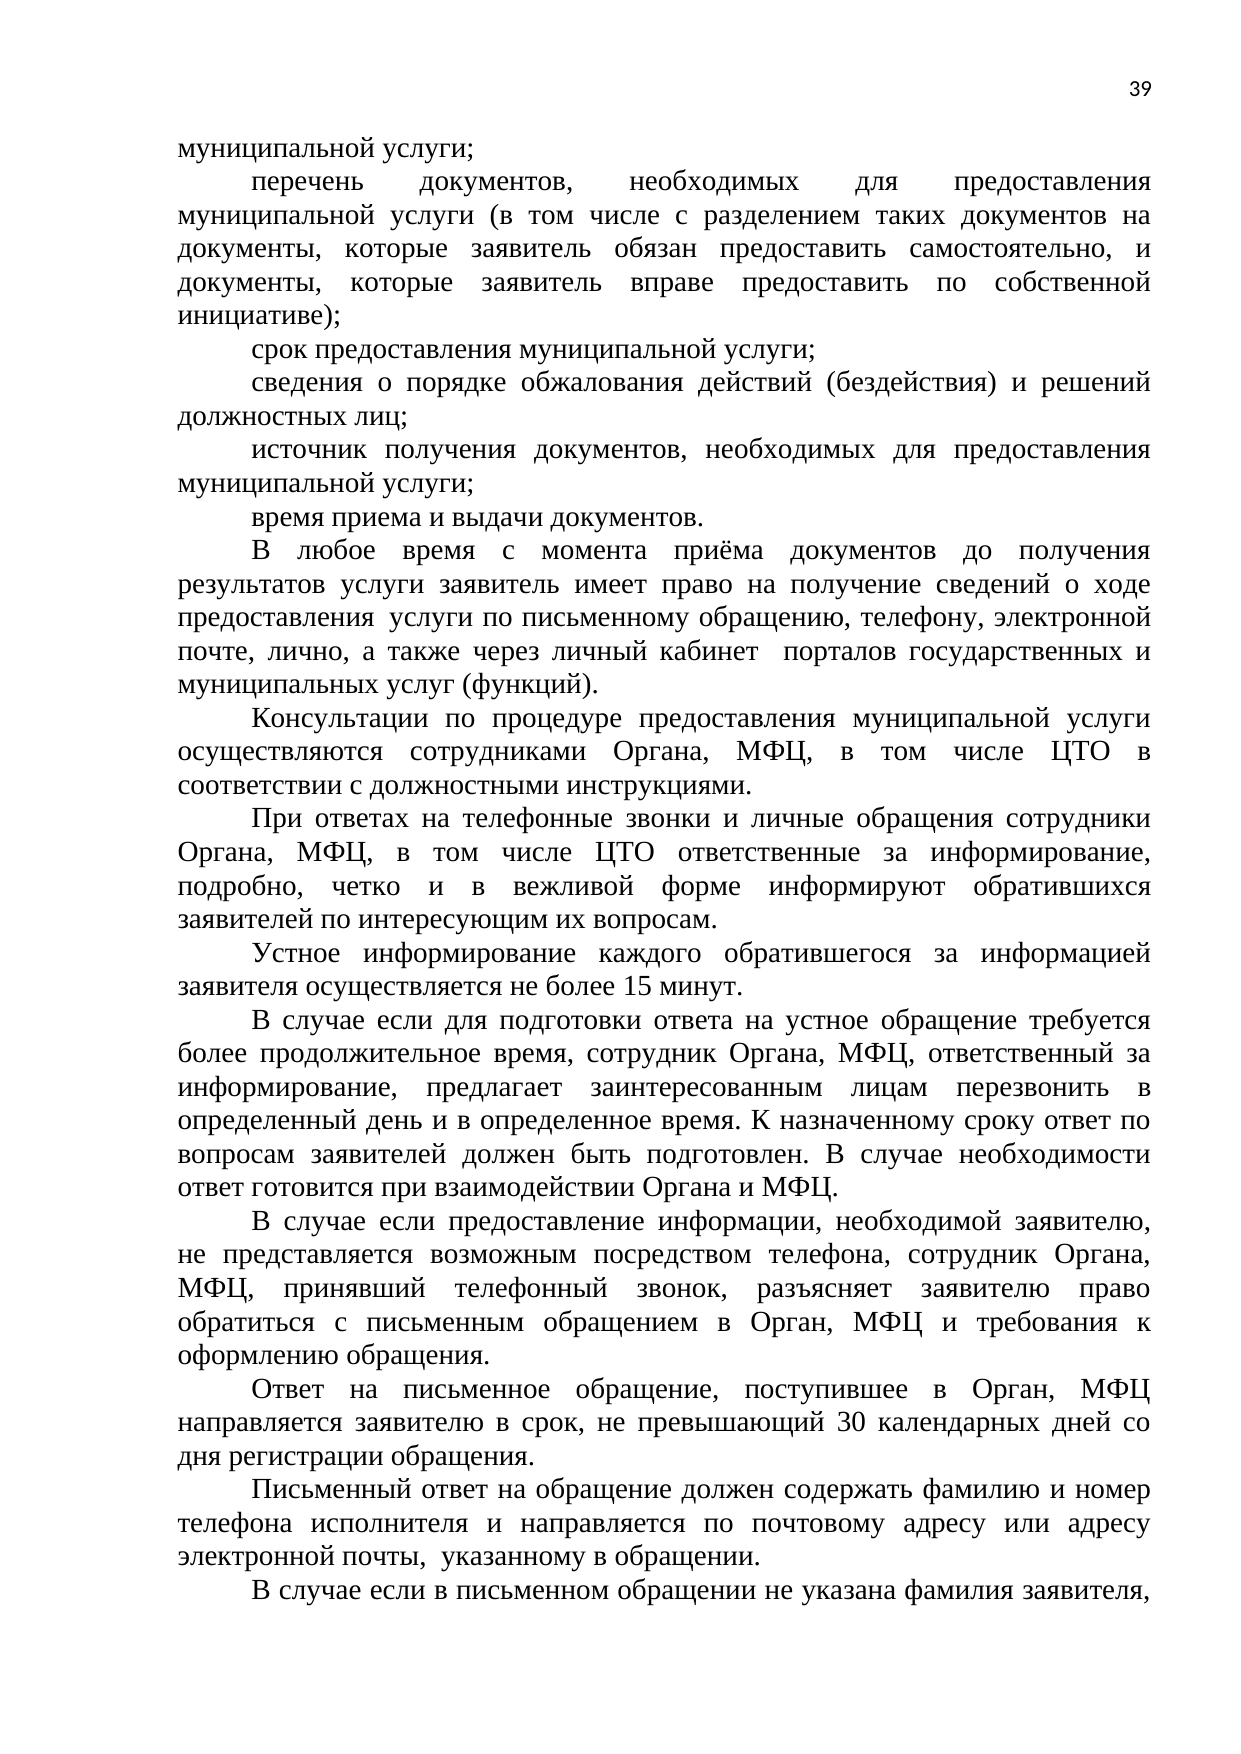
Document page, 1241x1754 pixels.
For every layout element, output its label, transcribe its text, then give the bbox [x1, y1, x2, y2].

text Устное информирование каждого обратившегося за информацией заявителя осуществляется не более 15 минут. [177, 935, 1152, 1002]
text В любое время с момента приёма документов до получения результатов услуги заявитель имеет право на получение сведений о ходе предоставления услуги по письменному обращению, телефону, электронной почте, лично, а также через личный кабинет порталов государственных и муниципальных услуг (функций). [177, 532, 1152, 700]
text источник получения документов, необходимых для предоставления муниципальной услуги; [177, 432, 1152, 499]
text перечень документов, необходимых для предоставления муниципальной услуги (в том числе с разделением таких документов на документы, которые заявитель обязан предоставить самостоятельно, и документы, которые заявитель вправе предоставить по собственной инициативе); [177, 163, 1152, 331]
text Консультации по процедуре предоставления муниципальной услуги осуществляются сотрудниками Органа, МФЦ, в том числе ЦТО в соответствии с должностными инструкциями. [177, 700, 1152, 801]
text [177, 1572, 1152, 1606]
text Ответ на письменное обращение, поступившее в Орган, МФЦ направляется заявителю в срок, не превышающий 30 календарных дней со дня регистрации обращения. [177, 1371, 1152, 1471]
text При ответах на телефонные звонки и личные обращения сотрудники Органа, МФЦ, в том числе ЦТО ответственные за информирование, подробно, четко и в вежливой форме информируют обратившихся заявителей по интересующим их вопросам. [177, 801, 1152, 935]
text сведения о порядке обжалования действий (бездействия) и решений должностных лиц; [177, 364, 1152, 432]
text срок предоставления муниципальной услуги; [177, 331, 1152, 364]
text время приема и выдачи документов. [177, 499, 1152, 532]
text Письменный ответ на обращение должен содержать фамилию и номер телефона исполнителя и направляется по почтовому адресу или адресу электронной почты, указанному в обращении. [177, 1471, 1152, 1572]
text В случае если для подготовки ответа на устное обращение требуется более продолжительное время, сотрудник Органа, МФЦ, ответственный за информирование, предлагает заинтересованным лицам перезвонить в определенный день и в определенное время. К назначенному сроку ответ по вопросам заявителей должен быть подготовлен. В случае необходимости ответ готовится при взаимодействии Органа и МФЦ. [177, 1002, 1152, 1203]
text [177, 130, 1152, 163]
text В случае если предоставление информации, необходимой заявителю, не представляется возможным посредством телефона, сотрудник Органа, МФЦ, принявший телефонный звонок, разъясняет заявителю право обратиться с письменным обращением в Орган, МФЦ и требования к оформлению обращения. [177, 1203, 1152, 1371]
